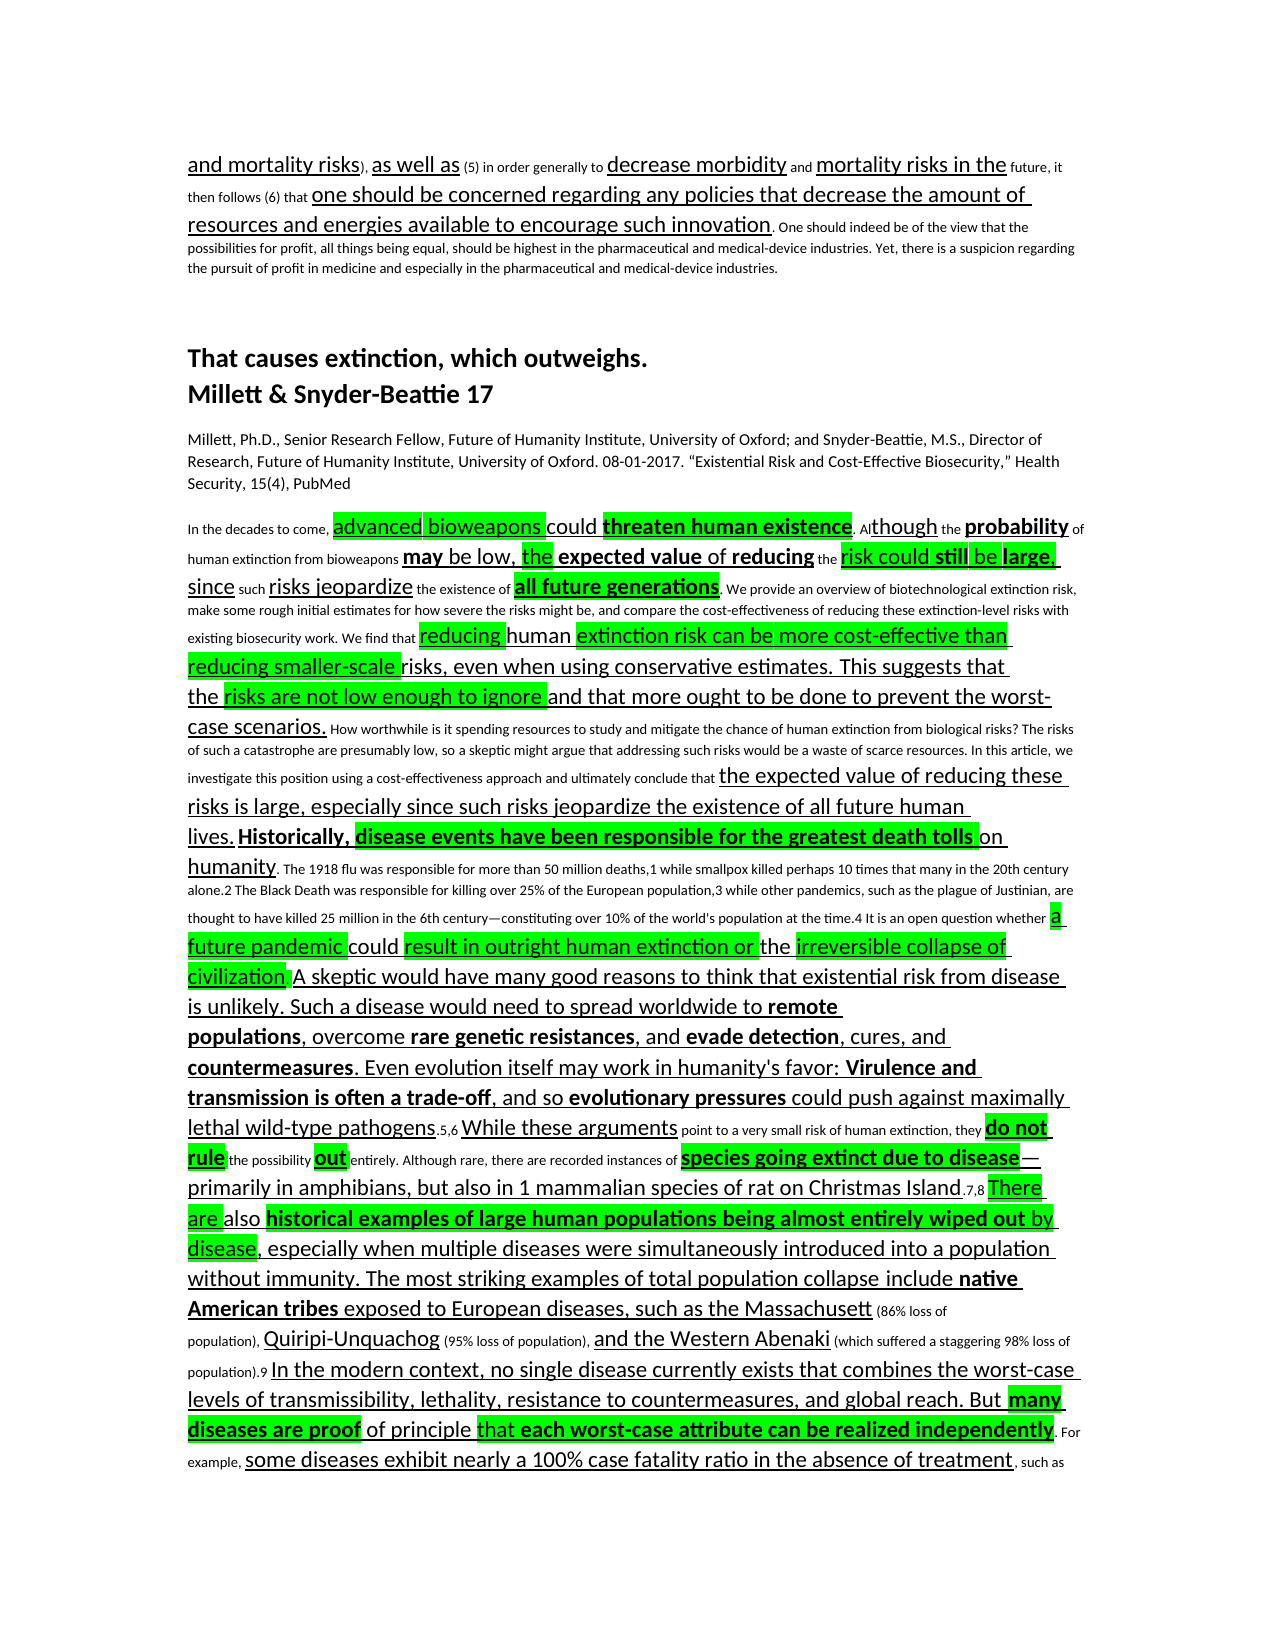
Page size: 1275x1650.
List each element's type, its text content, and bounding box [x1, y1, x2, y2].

text Millett & Snyder-Beattie 17 [187, 377, 1087, 410]
text Millett, Ph.D., Senior Research Fellow, Future of Humanity Institute, University of Oxford; and Snyder-Beattie, M.S., Director of Research, Future of Humanity Institute, University of Oxford. 08-01-2017. “Existential Risk and Cost-Effective Biosecurity,” Health Security, 15(4), PubMed [187, 429, 1087, 494]
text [187, 150, 1087, 277]
text That causes extinction, which outweighs. [187, 342, 1087, 375]
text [187, 512, 1087, 1473]
